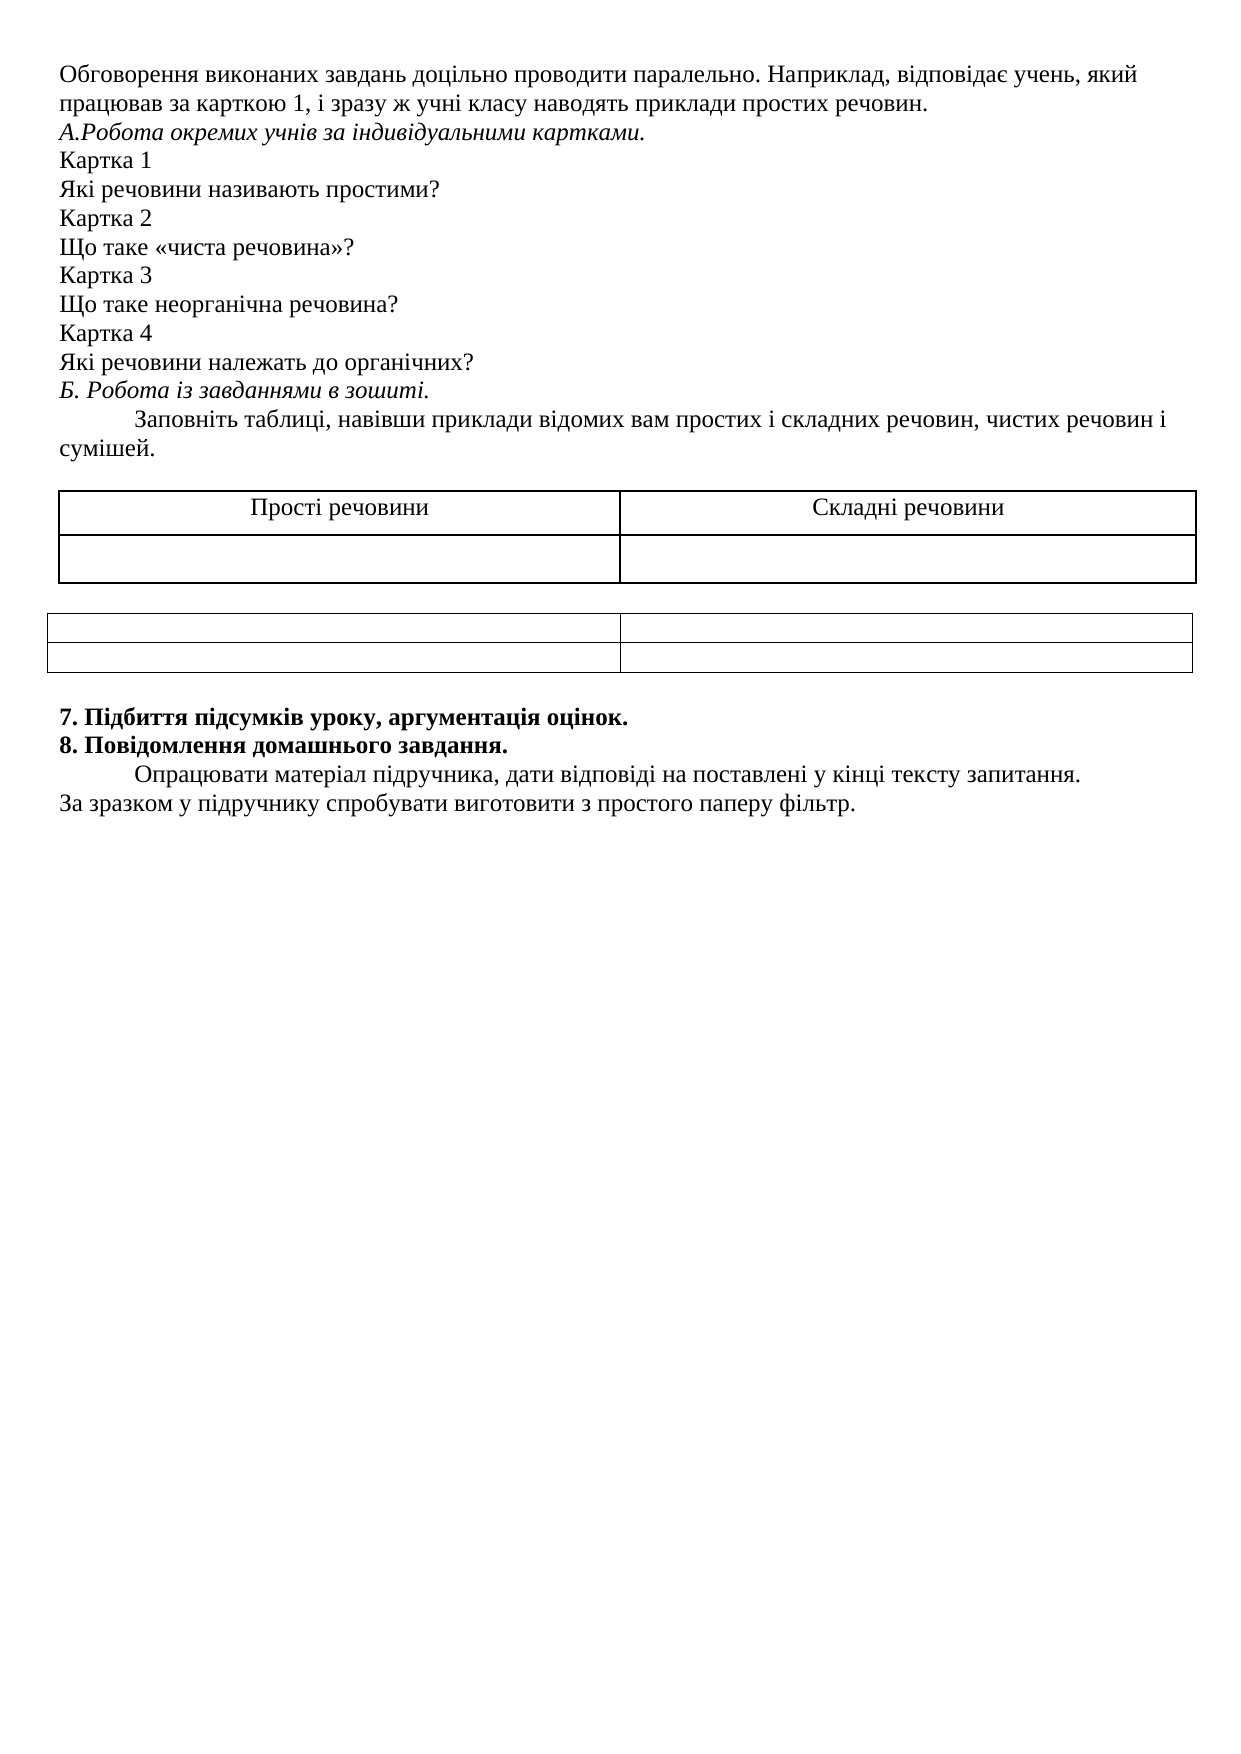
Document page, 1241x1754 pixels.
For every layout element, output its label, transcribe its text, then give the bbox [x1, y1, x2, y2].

text Які речовини належать до органічних? [59, 347, 1181, 375]
text 7. Підбиття підсумків уроку, аргументація оцінок. [59, 702, 1181, 731]
text Які речовини називають простими? [59, 174, 1181, 203]
text Картка 3 [59, 260, 1181, 289]
table_cell [621, 643, 1192, 672]
table_cell [621, 536, 1195, 582]
table_header Складні речовини [621, 492, 1195, 534]
table_cell [60, 536, 619, 582]
text Що таке «чиста речовина»? [59, 232, 1181, 260]
text 8. Повідомлення домашнього завдання. [59, 731, 1181, 759]
text Картка 1 [59, 145, 1181, 174]
text Картка 2 [59, 203, 1181, 232]
text Що таке неорганічна речовина? [59, 289, 1181, 318]
text За зразком у підручнику спробувати виготовити з простого паперу фільтр. [59, 788, 1181, 817]
table_cell [48, 643, 620, 672]
text А.Робота окремих учнів за індивідуальними картками. [59, 117, 1181, 145]
text Заповніть таблиці, навівши приклади відомих вам простих і складних речовин, чистих речовин і сумішей. [59, 404, 1181, 462]
table_header [48, 614, 620, 642]
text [59, 59, 1181, 117]
text Картка 4 [59, 318, 1181, 347]
table_header Прості речовини [60, 492, 619, 534]
table_header [621, 614, 1192, 642]
text Б. Робота із завданнями в зошиті. [59, 375, 1181, 404]
text Опрацювати матеріал підручника, дати відповіді на поставлені у кінці тексту запитання. [59, 759, 1181, 788]
